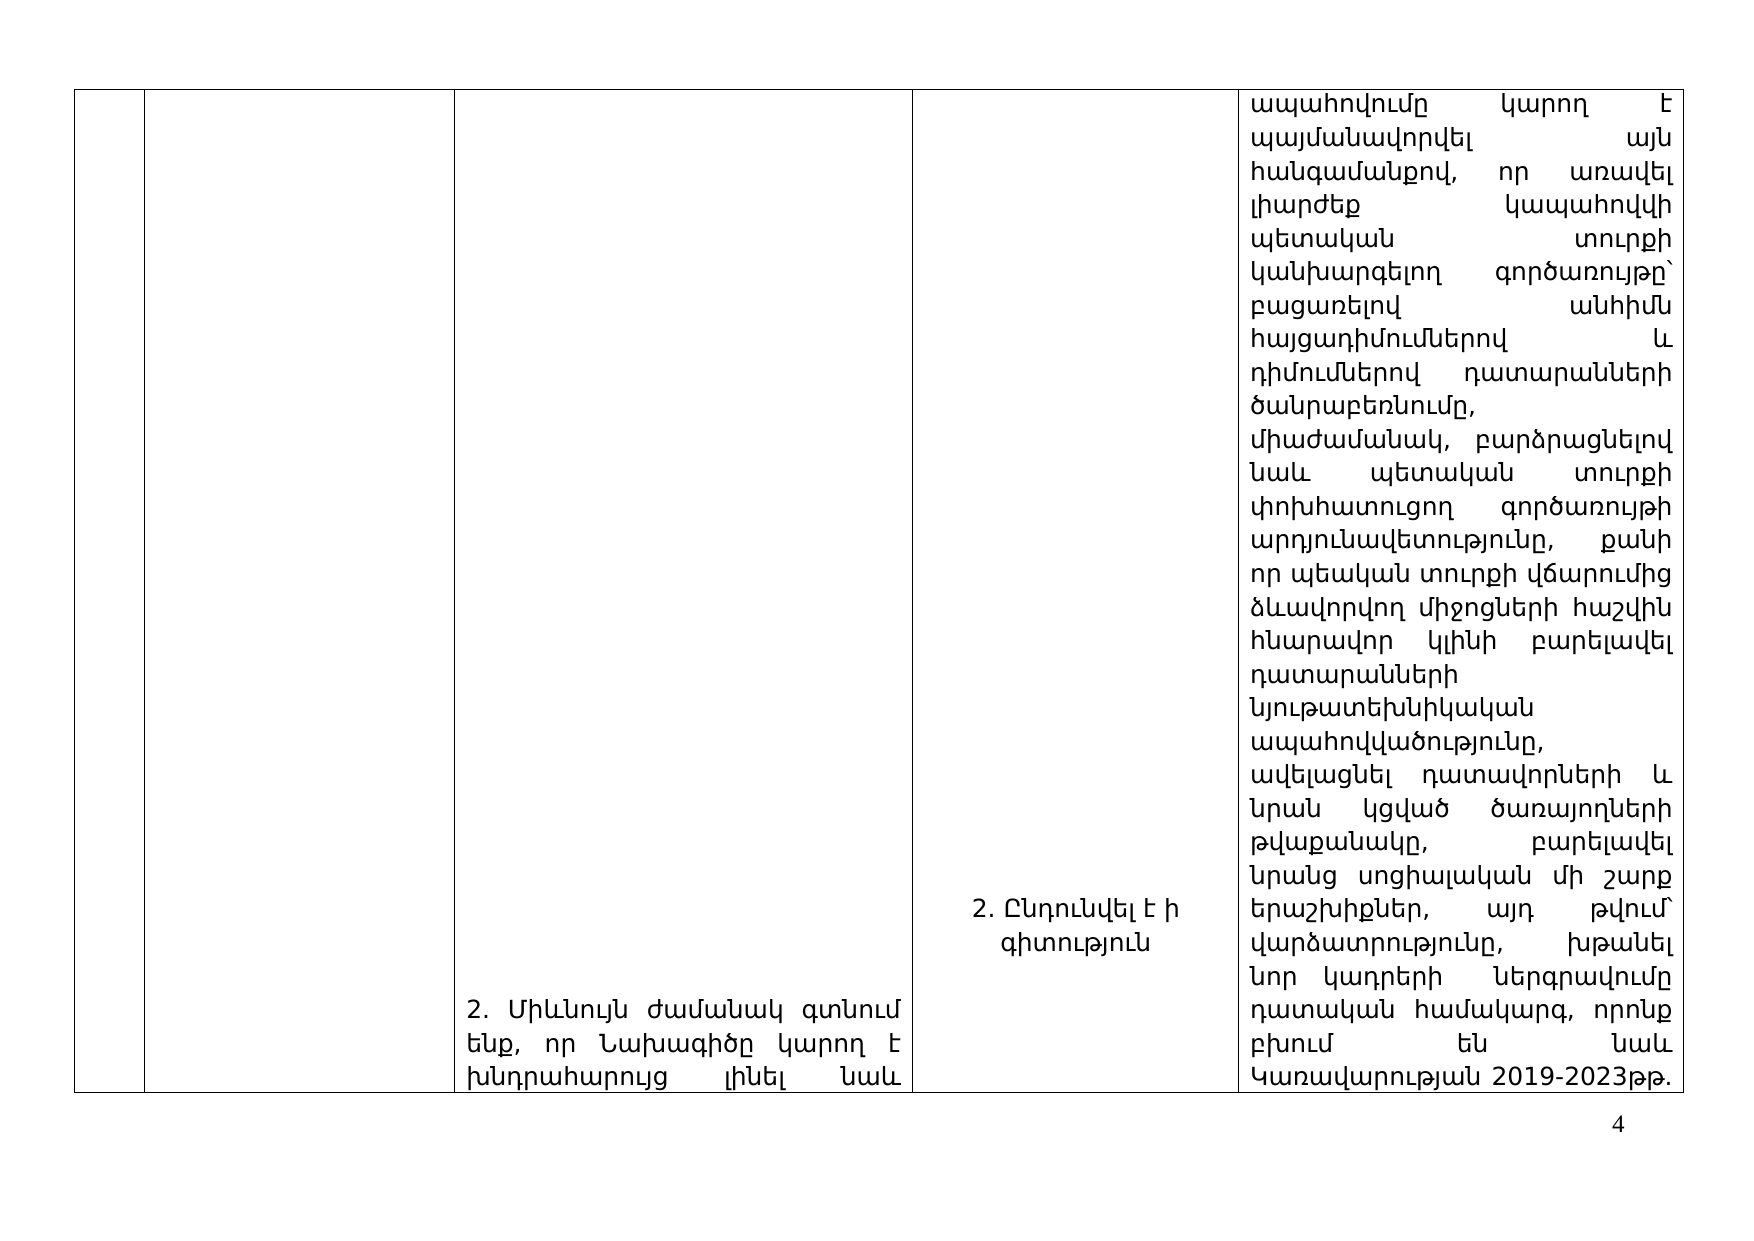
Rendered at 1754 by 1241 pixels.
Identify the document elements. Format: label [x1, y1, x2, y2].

table_cell [145, 90, 454, 1092]
table_cell [455, 90, 912, 1092]
table_cell [913, 90, 1238, 1092]
table_cell [75, 90, 144, 1092]
table_cell [1239, 90, 1683, 1092]
